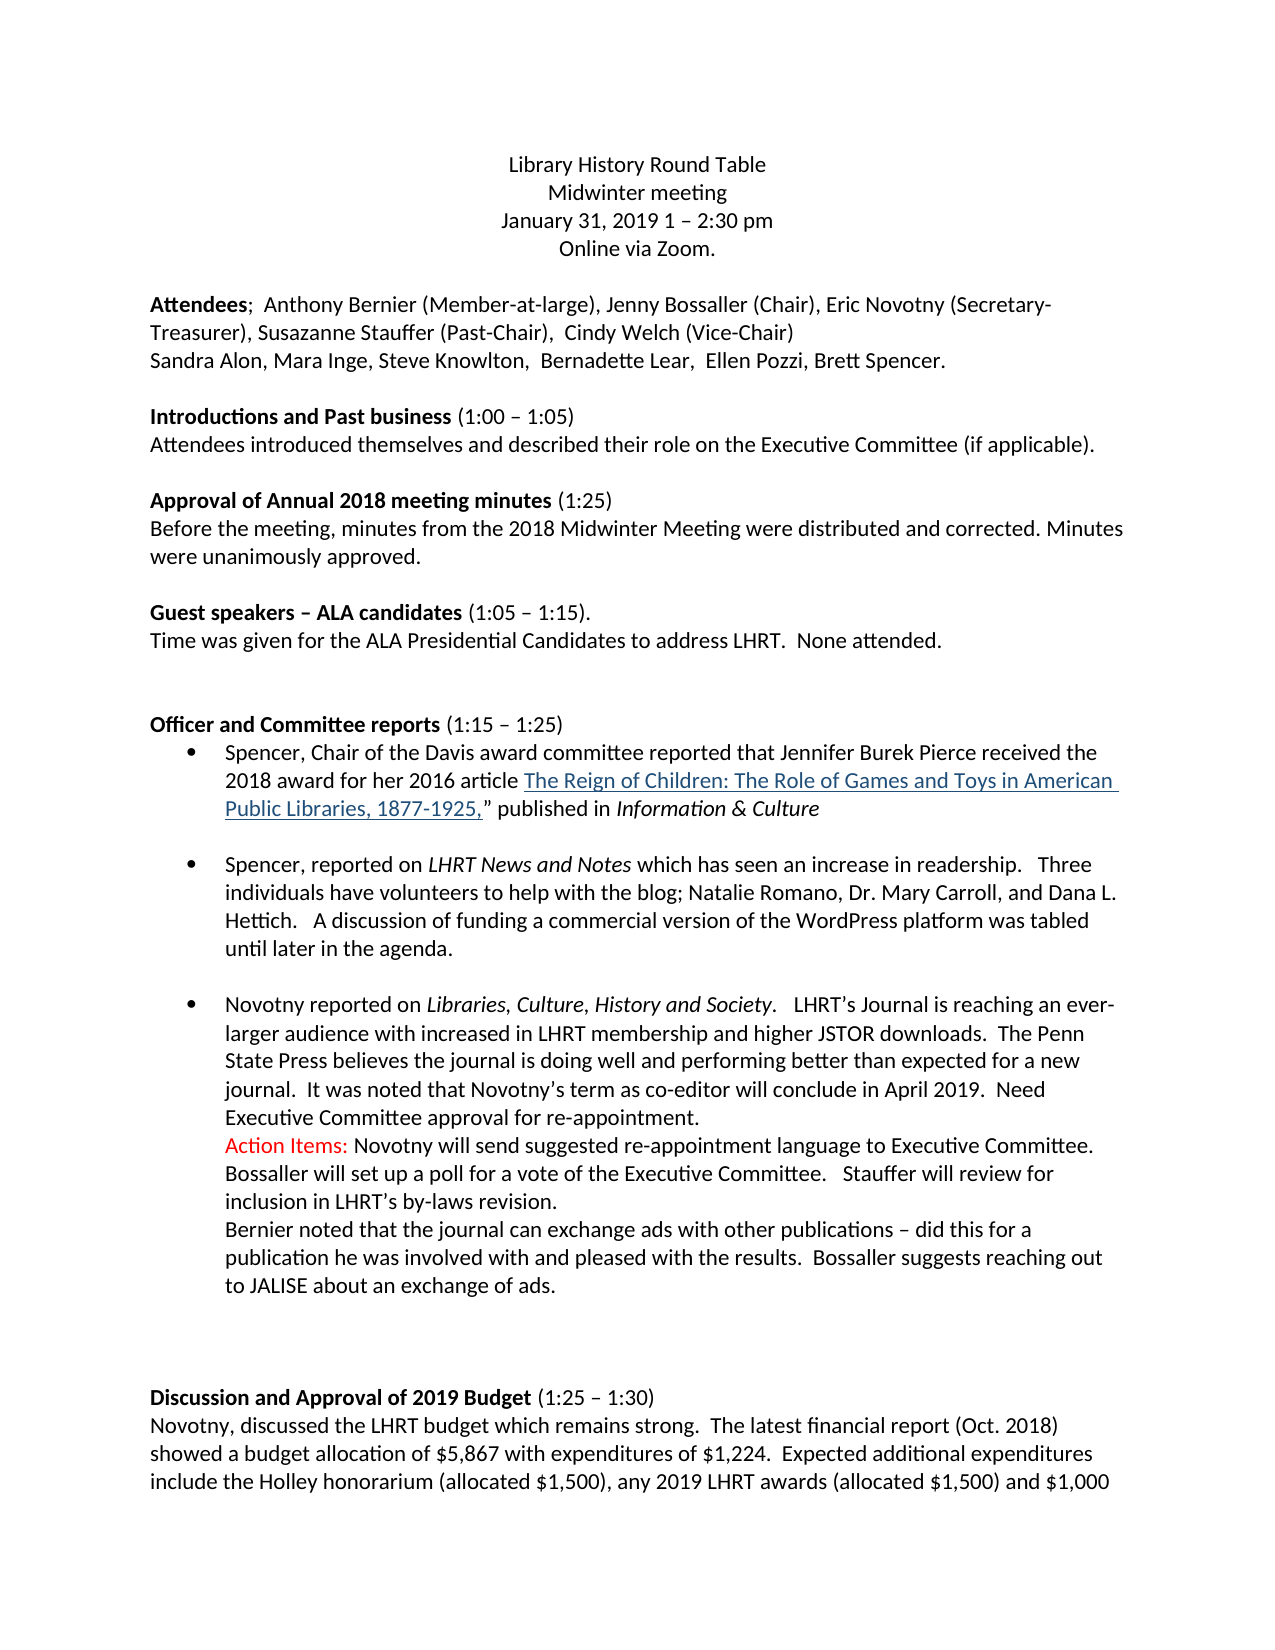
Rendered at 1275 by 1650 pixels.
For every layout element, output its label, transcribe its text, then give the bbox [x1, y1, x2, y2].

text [150, 1411, 1125, 1495]
list Spencer, Chair of the Davis award committee reported that Jennifer Burek Pierce received the 2018 award for her 2016 article The Reign of Children: The Role of Games and Toys in American Public Libraries, 1877-1925,” published in Information & Culture [187, 738, 1125, 822]
text Library History Round Table [150, 150, 1125, 178]
text Midwinter meeting [150, 178, 1125, 206]
text Approval of Annual 2018 meeting minutes (1:25) Before the meeting, minutes from the 2018 Midwinter Meeting were distributed and corrected. Minutes were unanimously approved. [150, 486, 1125, 570]
text Attendees; Anthony Bernier (Member-at-large), Jenny Bossaller (Chair), Eric Novotny (Secretary-Treasurer), Susazanne Stauffer (Past-Chair), Cindy Welch (Vice-Chair) Sandra Alon, Mara Inge, Steve Knowlton, Bernadette Lear, Ellen Pozzi, Brett Spencer. [150, 290, 1125, 374]
text Guest speakers – ALA candidates (1:05 – 1:15). Time was given for the ALA Presidential Candidates to address LHRT. None attended. [150, 598, 1125, 654]
text Officer and Committee reports (1:15 – 1:25) [150, 710, 1125, 738]
text Online via Zoom. [150, 234, 1125, 262]
text Discussion and Approval of 2019 Budget (1:25 – 1:30) [150, 1383, 1125, 1411]
text Attendees introduced themselves and described their role on the Executive Committee (if applicable). [150, 430, 1125, 486]
text Introductions and Past business (1:00 – 1:05) [150, 402, 1125, 430]
list Novotny reported on Libraries, Culture, History and Society. LHRT’s Journal is reaching an ever-larger audience with increased in LHRT membership and higher JSTOR downloads. The Penn State Press believes the journal is doing well and performing better than expected for a new journal. It was noted that Novotny’s term as co-editor will conclude in April 2019. Need Executive Committee approval for re-appointment. Action Items: Novotny will send suggested re-appointment language to Executive Committee. Bossaller will set up a poll for a vote of the Executive Committee. Stauffer will review for inclusion in LHRT’s by-laws revision. Bernier noted that the journal can exchange ads with other publications – did this for a publication he was involved with and pleased with the results. Bossaller suggests reaching out to JALISE about an exchange of ads. [187, 991, 1125, 1299]
list Spencer, reported on LHRT News and Notes which has seen an increase in readership. Three individuals have volunteers to help with the blog; Natalie Romano, Dr. Mary Carroll, and Dana L. Hettich. A discussion of funding a commercial version of the WordPress platform was tabled until later in the agenda. [187, 851, 1125, 963]
text January 31, 2019 1 – 2:30 pm [150, 206, 1125, 234]
